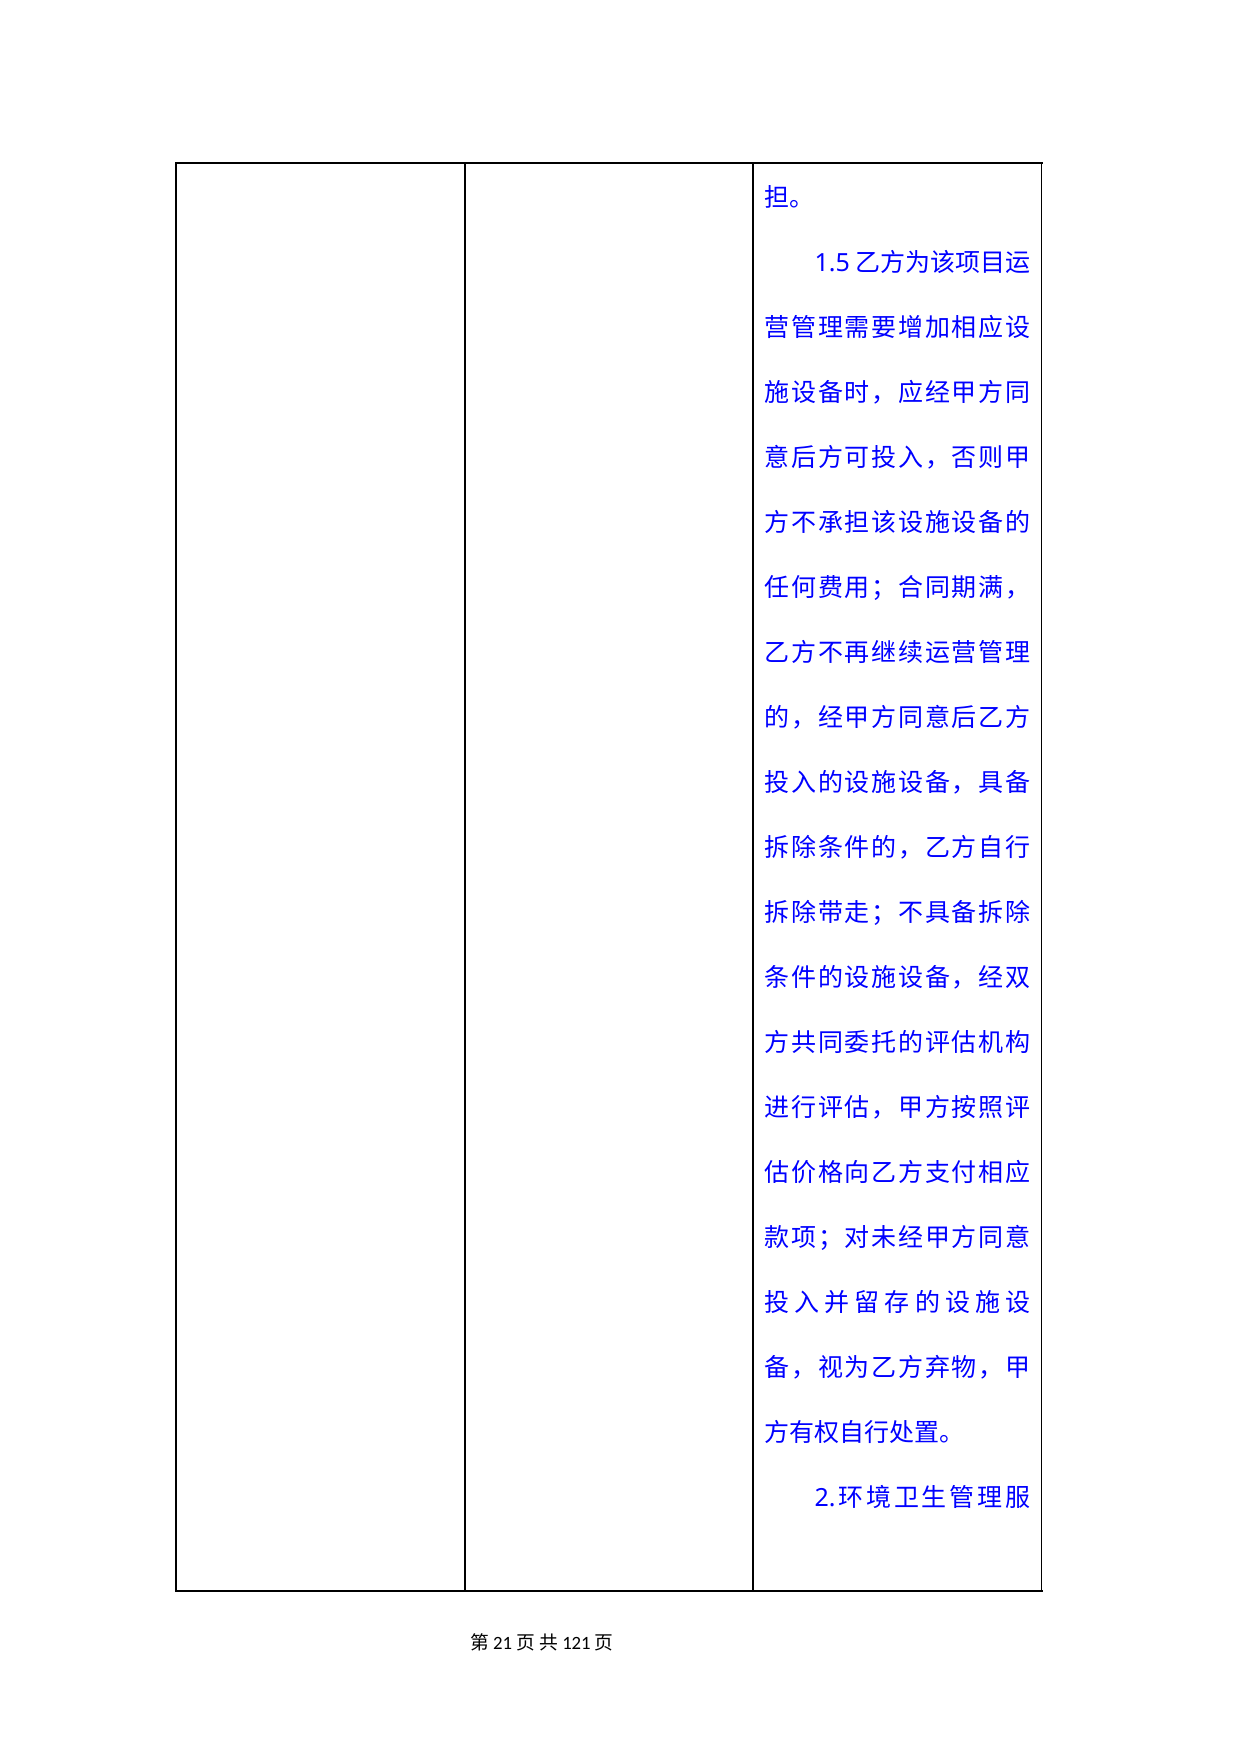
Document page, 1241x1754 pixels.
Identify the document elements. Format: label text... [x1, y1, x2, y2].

table_cell [466, 164, 752, 1590]
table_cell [754, 164, 1041, 1590]
table_cell 1 [177, 164, 464, 1590]
